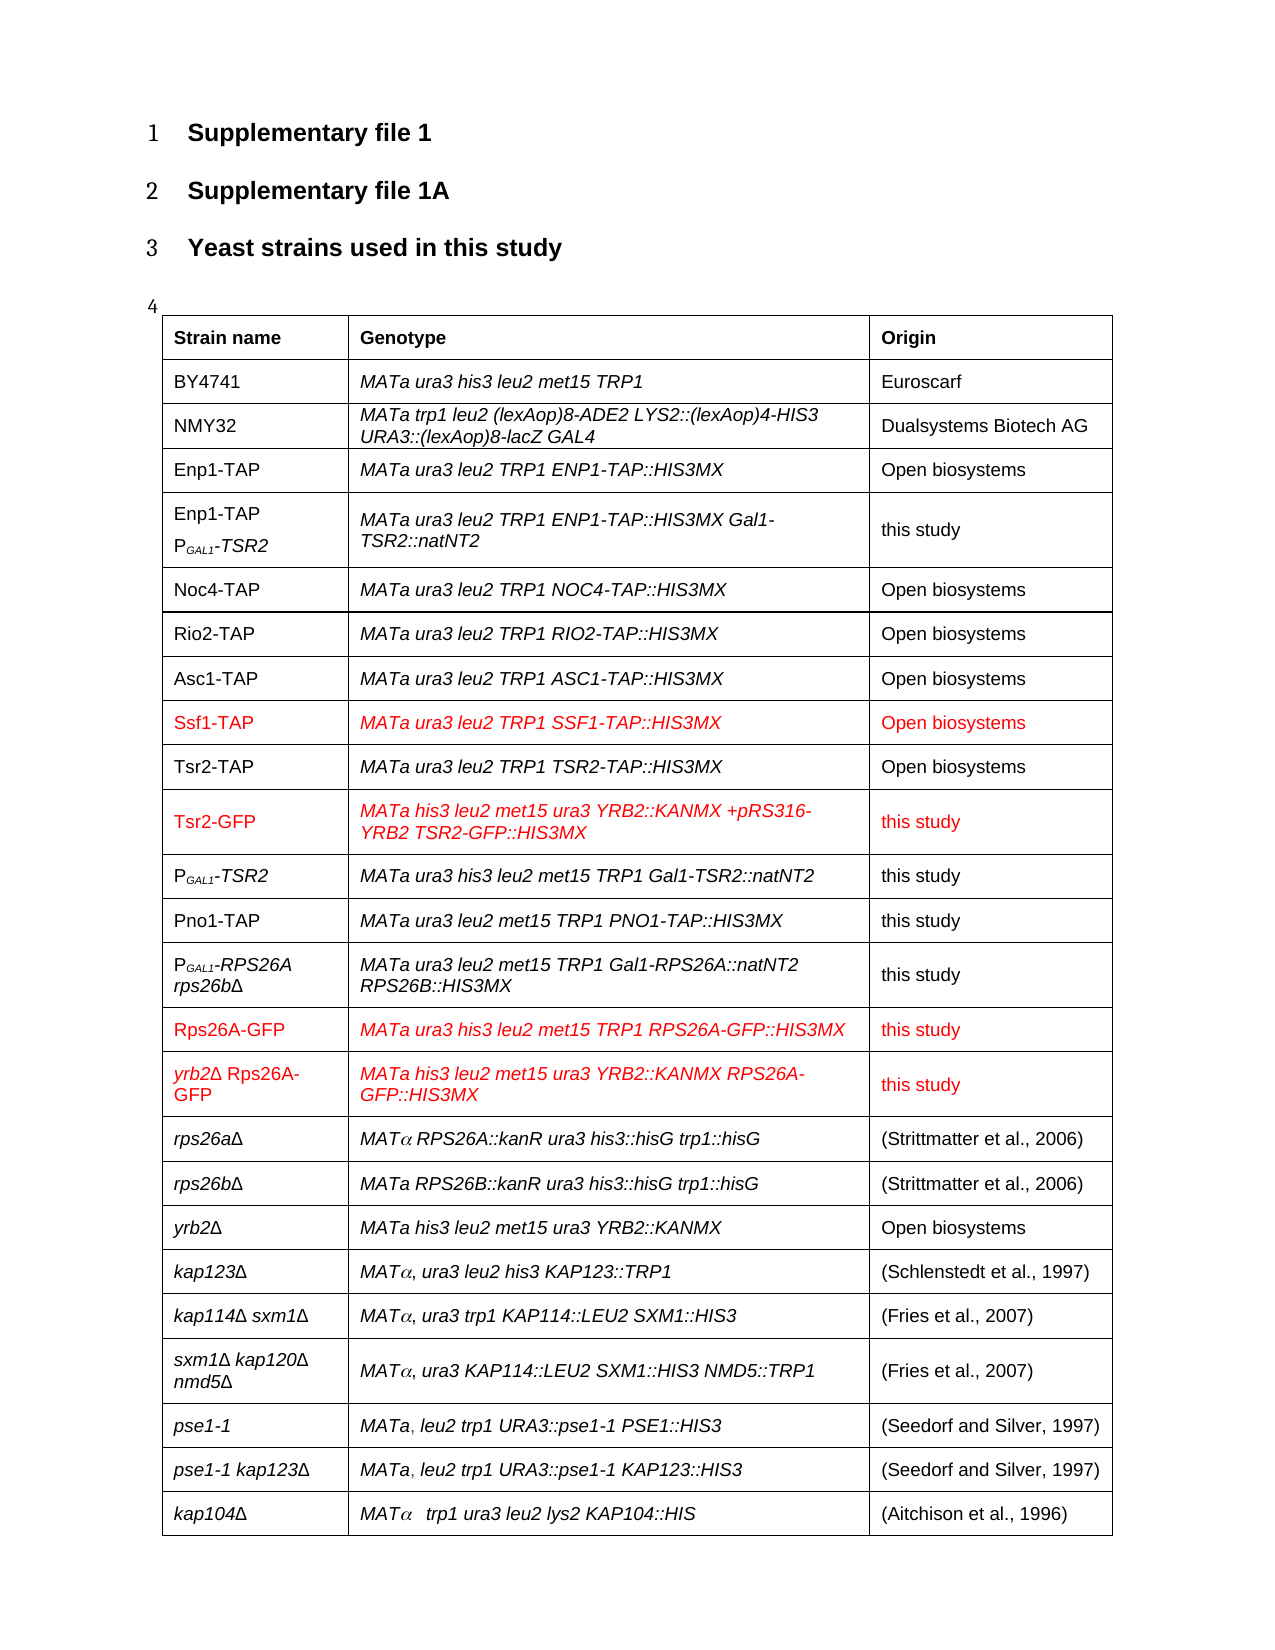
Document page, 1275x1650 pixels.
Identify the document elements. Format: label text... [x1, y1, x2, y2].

table_cell yrb2∆ Rps26A-GFP [163, 1052, 348, 1116]
table_cell Euroscarf [870, 360, 1112, 403]
table_cell Enp1-TAP [163, 449, 348, 492]
table_header Origin [870, 316, 1112, 359]
table_cell Open biosystems [870, 1206, 1112, 1249]
table_cell Noc4-TAP [163, 568, 348, 611]
table_cell MATa ura3 his3 leu2 met15 TRP1 [349, 360, 869, 403]
text Supplementary file 1 [187, 118, 1088, 147]
table_cell (Fries et al., 2007) [870, 1294, 1112, 1338]
table_cell Open biosystems [870, 657, 1112, 700]
table_cell Pno1-TAP [163, 899, 348, 942]
table_cell MATa his3 leu2 met15 ura3 YRB2::KANMX [349, 1206, 869, 1249]
table_cell PGAL1-RPS26A rps26b∆ [163, 943, 348, 1007]
table_cell MATa ura3 leu2 TRP1 ASC1-TAP::HIS3MX [349, 657, 869, 700]
table_cell this study [870, 1052, 1112, 1116]
table_cell MATa ura3 leu2 TRP1 RIO2-TAP::HIS3MX [349, 613, 869, 656]
table_cell Tsr2-GFP [163, 790, 348, 853]
table_cell MATa ura3 leu2 TRP1 ENP1-TAP::HIS3MX Gal1-TSR2::natNT2 [349, 493, 869, 567]
table_cell kap123∆ [163, 1250, 348, 1293]
table_header Genotype [349, 316, 869, 359]
table_cell (Strittmatter et al., 2006) [870, 1162, 1112, 1205]
table_cell MATa trp1 leu2 (lexAop)8-ADE2 LYS2::(lexAop)4-HIS3 URA3::(lexAop)8-lacZ GAL4 [349, 404, 869, 447]
table_cell kap114∆ sxm1∆ [163, 1294, 348, 1338]
table_cell MATa ura3 leu2 TRP1 SSF1-TAP::HIS3MX [349, 701, 869, 744]
table_cell MATa ura3 leu2 TRP1 ENP1-TAP::HIS3MX [349, 449, 869, 492]
table_cell Tsr2-TAP [163, 745, 348, 788]
table_cell MATa, leu2 trp1 URA3::pse1-1 PSE1::HIS3 [349, 1404, 869, 1447]
table_cell (Aitchison et al., 1996) [870, 1492, 1112, 1535]
table_cell NMY32 [163, 404, 348, 447]
table_cell MATa ura3 his3 leu2 met15 TRP1 Gal1-TSR2::natNT2 [349, 855, 869, 898]
table_cell BY4741 [163, 360, 348, 403]
table_cell (Strittmatter et al., 2006) [870, 1117, 1112, 1161]
table_cell MATa, leu2 trp1 URA3::pse1-1 KAP123::HIS3 [349, 1448, 869, 1491]
table_cell Rio2-TAP [163, 613, 348, 656]
table_cell this study [870, 1008, 1112, 1051]
table_cell MATa ura3 leu2 met15 TRP1 PNO1-TAP::HIS3MX [349, 899, 869, 942]
table_cell MAT, ura3 leu2 his3 KAP123::TRP1 [349, 1250, 869, 1293]
table_cell sxm1∆ kap120∆ nmd5∆ [163, 1339, 348, 1403]
table_cell Open biosystems [870, 701, 1112, 744]
table_cell MATa RPS26B::kanR ura3 his3::hisG trp1::hisG [349, 1162, 869, 1205]
table_cell MATa his3 leu2 met15 ura3 YRB2::KANMX +pRS316-YRB2 TSR2-GFP::HIS3MX [349, 790, 869, 853]
table_cell yrb2∆ [163, 1206, 348, 1249]
table_cell MAT, ura3 trp1 KAP114::LEU2 SXM1::HIS3 [349, 1294, 869, 1338]
table_cell MATa ura3 leu2 met15 TRP1 Gal1-RPS26A::natNT2 RPS26B::HIS3MX [349, 943, 869, 1007]
table_cell Open biosystems [870, 745, 1112, 788]
table_cell pse1-1 [163, 1404, 348, 1447]
table_cell this study [870, 899, 1112, 942]
table_header Strain name [163, 316, 348, 359]
table_cell rps26b∆ [163, 1162, 348, 1205]
table_cell MATa ura3 leu2 TRP1 TSR2-TAP::HIS3MX [349, 745, 869, 788]
table_cell this study [870, 943, 1112, 1007]
table_cell this study [870, 855, 1112, 898]
table_cell MAT, ura3 KAP114::LEU2 SXM1::HIS3 NMD5::TRP1 [349, 1339, 869, 1403]
table_cell MATa ura3 his3 leu2 met15 TRP1 RPS26A-GFP::HIS3MX [349, 1008, 869, 1051]
table_cell Ssf1-TAP [163, 701, 348, 744]
table_cell kap104∆ [163, 1492, 348, 1535]
table_cell MATa his3 leu2 met15 ura3 YRB2::KANMX RPS26A-GFP::HIS3MX [349, 1052, 869, 1116]
table_cell MATa ura3 leu2 TRP1 NOC4-TAP::HIS3MX [349, 568, 869, 611]
table_cell pse1-1 kap123∆ [163, 1448, 348, 1491]
table_cell Asc1-TAP [163, 657, 348, 700]
table_cell (Schlenstedt et al., 1997) [870, 1250, 1112, 1293]
table_cell (Seedorf and Silver, 1997) [870, 1404, 1112, 1447]
table_cell Dualsystems Biotech AG [870, 404, 1112, 447]
table_cell MAT RPS26A::kanR ura3 his3::hisG trp1::hisG [349, 1117, 869, 1161]
table_cell PGAL1-TSR2 [163, 855, 348, 898]
table_cell this study [870, 790, 1112, 853]
table_cell Enp1-TAP PGAL1-TSR2 [163, 493, 348, 567]
table_cell (Fries et al., 2007) [870, 1339, 1112, 1403]
table_cell Open biosystems [870, 449, 1112, 492]
table_cell Open biosystems [870, 568, 1112, 611]
table_cell Rps26A-GFP [163, 1008, 348, 1051]
table_cell this study [870, 493, 1112, 567]
text Supplementary file 1A [187, 176, 1088, 204]
table_cell rps26a∆ [163, 1117, 348, 1161]
text Yeast strains used in this study [187, 233, 1088, 262]
table_cell Open biosystems [870, 613, 1112, 656]
table_cell MAT trp1 ura3 leu2 lys2 KAP104::HIS [349, 1492, 869, 1535]
table_cell (Seedorf and Silver, 1997) [870, 1448, 1112, 1491]
